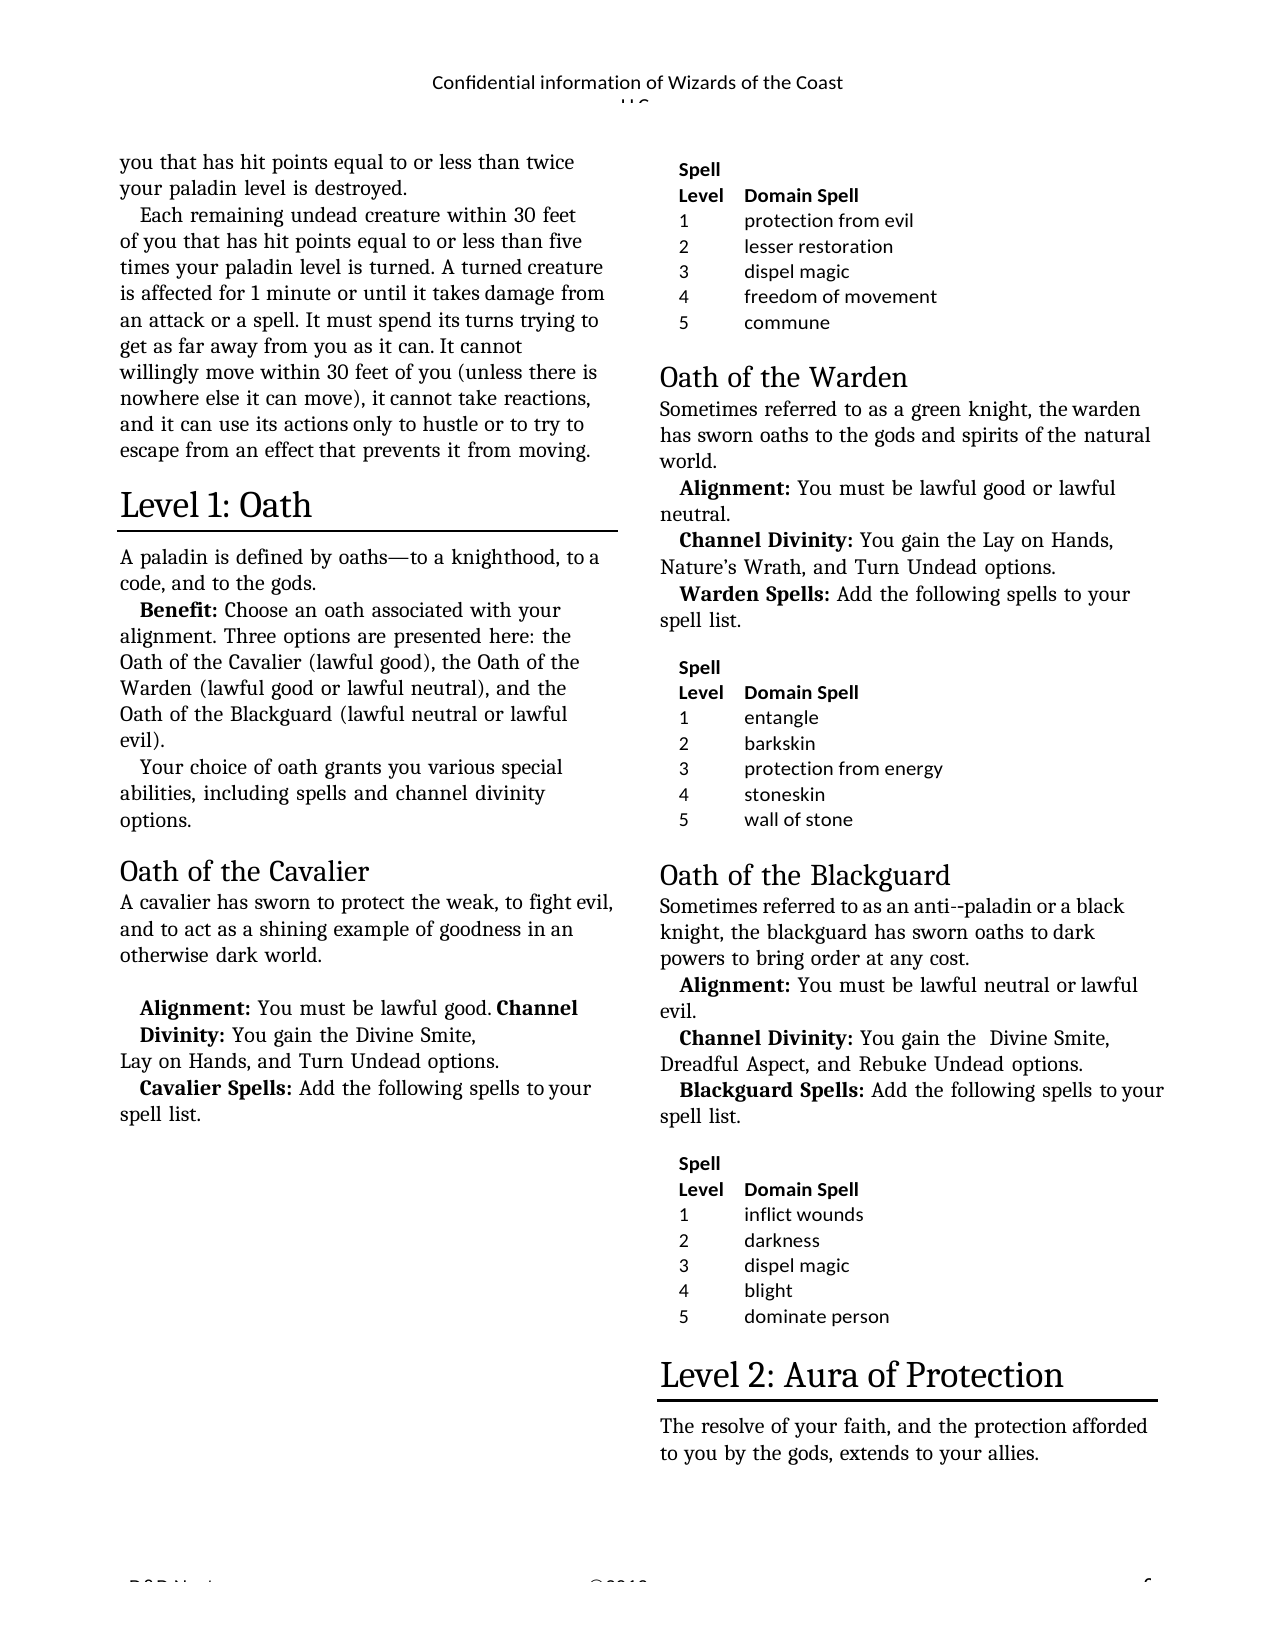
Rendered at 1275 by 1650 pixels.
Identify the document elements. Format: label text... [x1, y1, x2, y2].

list stoneskin [679, 782, 1167, 806]
text Blackguard Spells: Add the following spells to your spell list. [660, 1078, 1167, 1129]
text Spell [679, 157, 1167, 181]
subtitle Level 2: Aura of Protection [660, 1353, 1167, 1397]
list freedom of movement [679, 284, 1167, 308]
subtitle Oath of the Blackguard [660, 858, 1167, 893]
text Each remaining undead creature within 30 feet [139, 202, 613, 227]
list blight [679, 1278, 1167, 1302]
text Alignment: You must be lawful neutral or lawful evil. [660, 972, 1143, 1024]
text Your choice of oath grants you various special [139, 754, 613, 779]
list barkskin [679, 731, 1167, 755]
text of you that has hit points equal to or less than five times your paladin level is turned. A turned creature is affected for 1 minute or until it takes damage from an attack or a spell. It must spend its turns trying to get as far away from you as it can. It cannot willingly move within 30 feet of you (unless there is nowhere else it can move), it cannot take reactions, and it can use its actions only to hustle or to try to escape from an effect that prevents it from moving. [120, 229, 607, 463]
text The resolve of your faith, and the protection afforded to you by the gods, extends to your allies. [660, 1414, 1152, 1466]
list wall of stone [679, 807, 1167, 832]
subtitle Oath of the Cavalier [120, 854, 613, 889]
list dispel magic [679, 1253, 1167, 1277]
text Alignment: You must be lawful good or lawful neutral. [660, 476, 1145, 527]
list commune [679, 310, 1167, 334]
list dominate person [679, 1304, 1167, 1328]
list inflict wounds [679, 1202, 1167, 1226]
text abilities, including spells and channel divinity options. [120, 781, 564, 832]
list lesser restoration [679, 234, 1167, 258]
text A cavalier has sworn to protect the weak, to fight evil, and to act as a shining example of goodness in an otherwise dark world. [120, 890, 613, 968]
text A paladin is defined by oaths—to a knighthood, to a code, and to the gods. [120, 544, 611, 596]
text Warden Spells: Add the following spells to your [679, 581, 1167, 606]
text Level Domain Spell [679, 183, 1167, 207]
text Cavalier Spells: Add the following spells to your spell list. [120, 1075, 602, 1127]
text you that has hit points equal to or less than twice your paladin level is destroyed. [120, 149, 598, 201]
text Level Domain Spell [679, 1177, 1167, 1201]
subtitle Oath of the Warden [660, 361, 1167, 395]
text Sometimes referred to as an anti-­‐paladin or a black knight, the blackguard has sworn oaths to dark powers to bring order at any cost. [660, 894, 1144, 971]
text Spell [679, 655, 1167, 679]
list darkness [679, 1228, 1167, 1252]
list dispel magic [679, 259, 1167, 283]
subtitle Level 1: Oath [120, 484, 613, 527]
list protection from energy [679, 756, 1167, 781]
list entangle [679, 705, 1167, 729]
text Spell [679, 1151, 1167, 1175]
text Channel Divinity: You gain the Divine Smite, Dreadful Aspect, and Rebuke Undead options. [660, 1025, 1167, 1077]
text spell list. [660, 607, 1167, 633]
text Level Domain Spell [679, 680, 1167, 704]
list protection from evil [679, 208, 1167, 232]
text Benefit: Choose an oath associated with your alignment. Three options are presented here: the Oath of the Cavalier (lawful good), the Oath of the Warden (lawful good or lawful neutral), and the Oath of the Blackguard (lawful neutral or lawful evil). [120, 597, 603, 753]
text Alignment: You must be lawful good. Channel Divinity: You gain the Divine Smite, [139, 996, 581, 1048]
text Lay on Hands, and Turn Undead options. [120, 1049, 613, 1074]
text Sometimes referred to as a green knight, the warden has sworn oaths to the gods and spirits of the natural world. [660, 396, 1153, 474]
text Channel Divinity: You gain the Lay on Hands, Nature’s Wrath, and Turn Undead options. [660, 528, 1147, 580]
